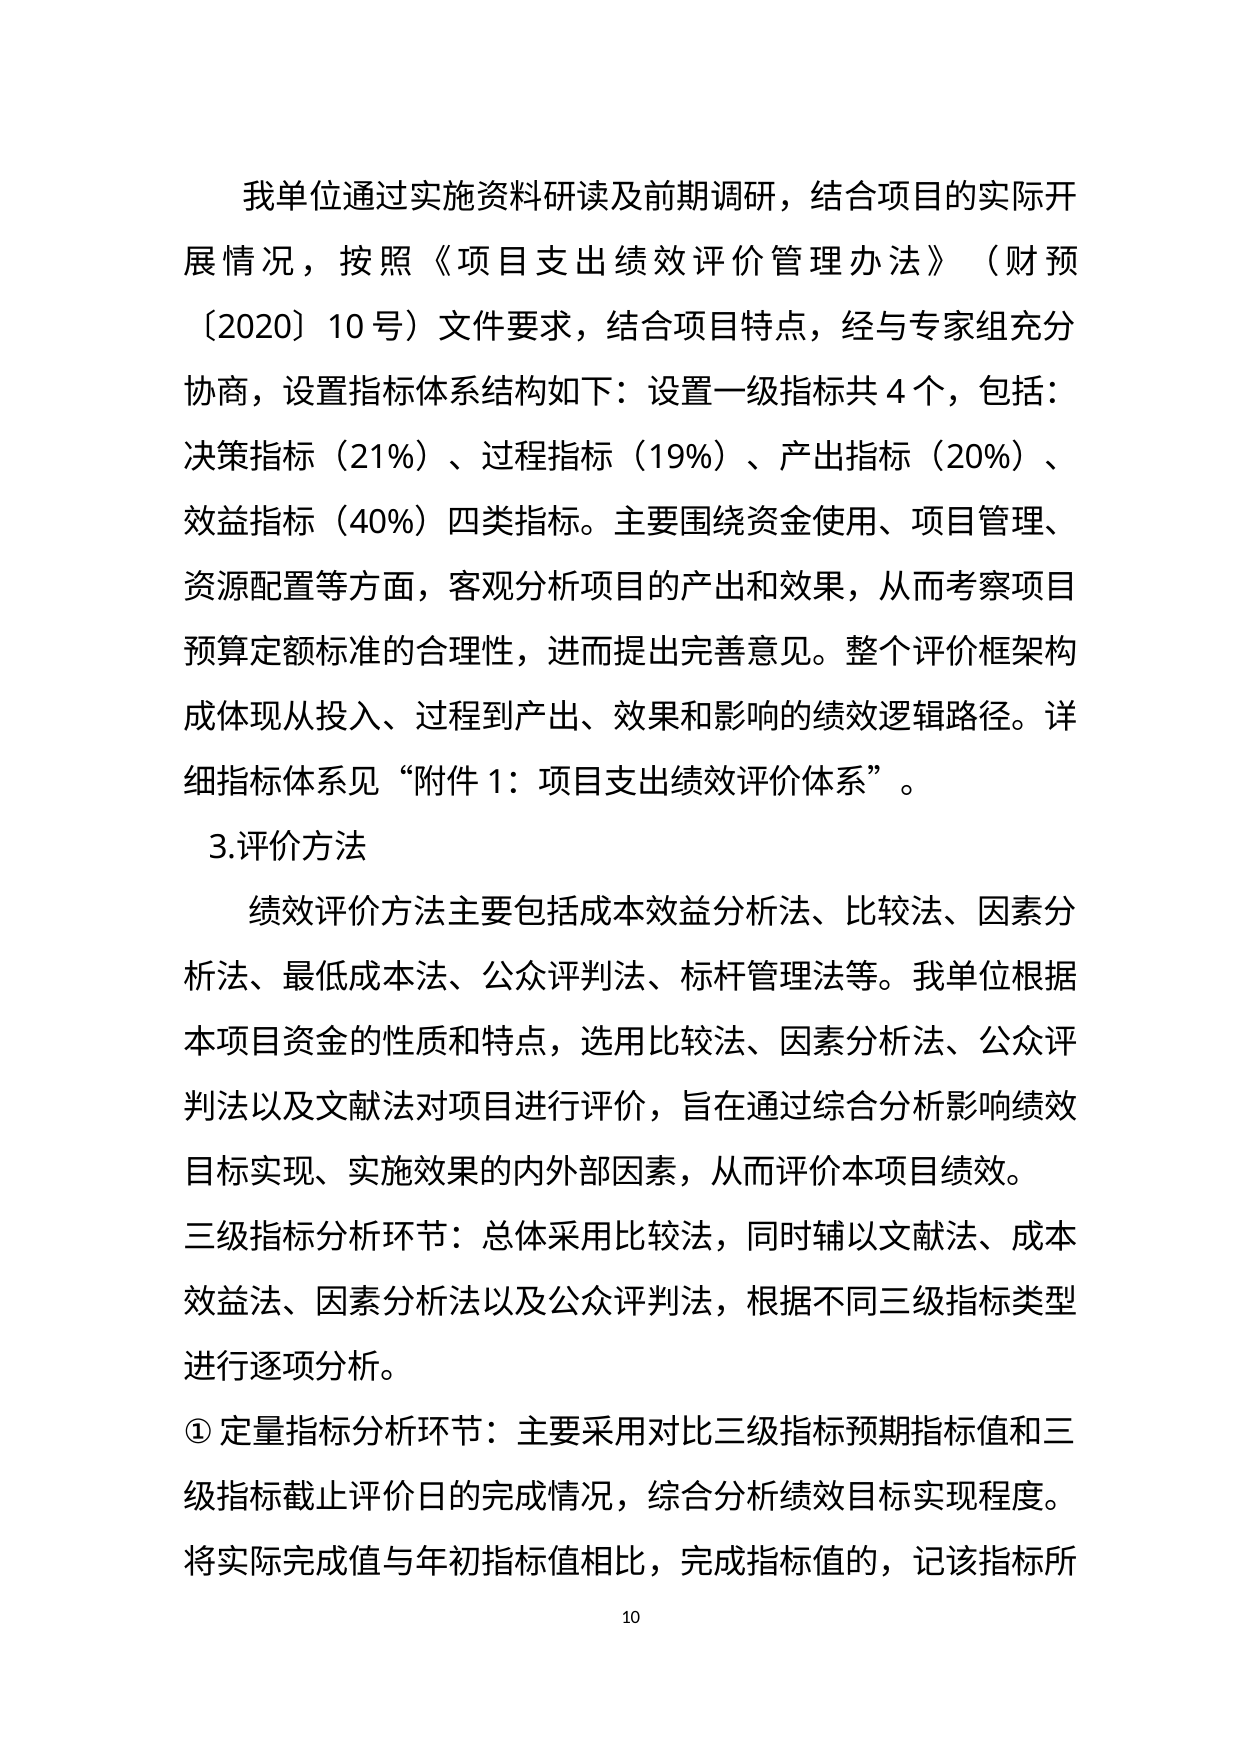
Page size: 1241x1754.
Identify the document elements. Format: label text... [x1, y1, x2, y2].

text 我单位通过实施资料研读及前期调研，结合项目的实际开展情况，按照《项目支出绩效评价管理办法》（财预〔2020〕10号）文件要求，结合项目特点，经与专家组充分协商，设置指标体系结构如下：设置一级指标共4个，包括：决策指标（21%）、过程指标（19%）、产出指标（20%）、效益指标（40%）四类指标。主要围绕资金使用、项目管理、资源配置等方面，客观分析项目的产出和效果，从而考察项目预算定额标准的合理性，进而提出完善意见。整个评价框架构成体现从投入、过程到产出、效果和影响的绩效逻辑路径。详细指标体系见“附件1：项目支出绩效评价体系”。 3.评价方法 [183, 162, 1078, 877]
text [183, 877, 1078, 1592]
